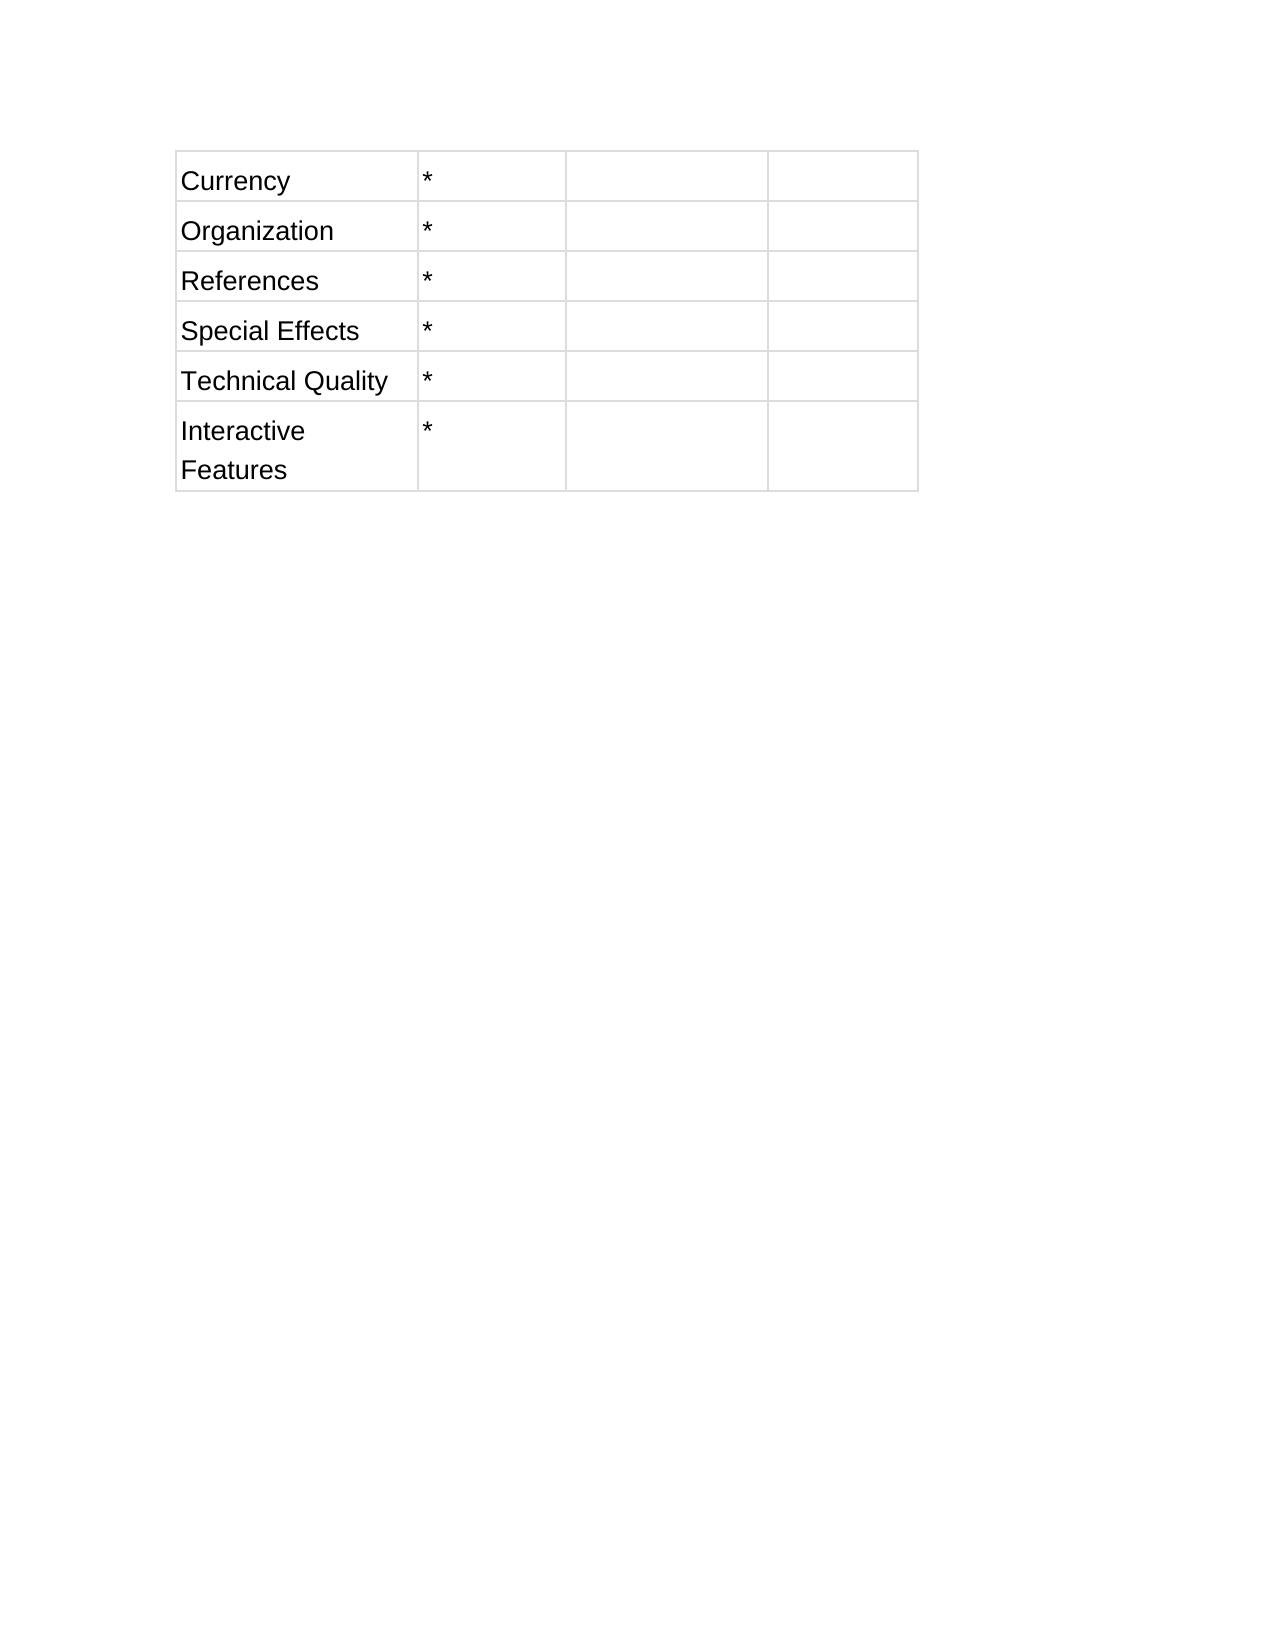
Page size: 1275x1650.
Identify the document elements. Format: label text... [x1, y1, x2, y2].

table_cell * [419, 302, 565, 350]
table_cell [769, 152, 917, 200]
table_cell [567, 152, 767, 200]
table_cell [567, 252, 767, 300]
table_cell [567, 302, 767, 350]
table_cell [769, 352, 917, 400]
table_cell * [419, 352, 565, 400]
table_cell * [419, 252, 565, 300]
table_cell [769, 202, 917, 250]
table_cell * [419, 152, 565, 200]
table_cell Special Effects [177, 302, 417, 350]
table_cell Technical Quality [177, 352, 417, 400]
table_cell Currency [177, 152, 417, 200]
table_cell Organization [177, 202, 417, 250]
table_cell * [419, 402, 565, 489]
table_cell [567, 202, 767, 250]
table_cell * [419, 202, 565, 250]
table_cell References [177, 252, 417, 300]
table_cell [567, 402, 767, 489]
table_cell [567, 352, 767, 400]
table_cell [769, 302, 917, 350]
table_cell [769, 252, 917, 300]
table_cell [769, 402, 917, 489]
table_cell Interactive Features [177, 402, 417, 489]
